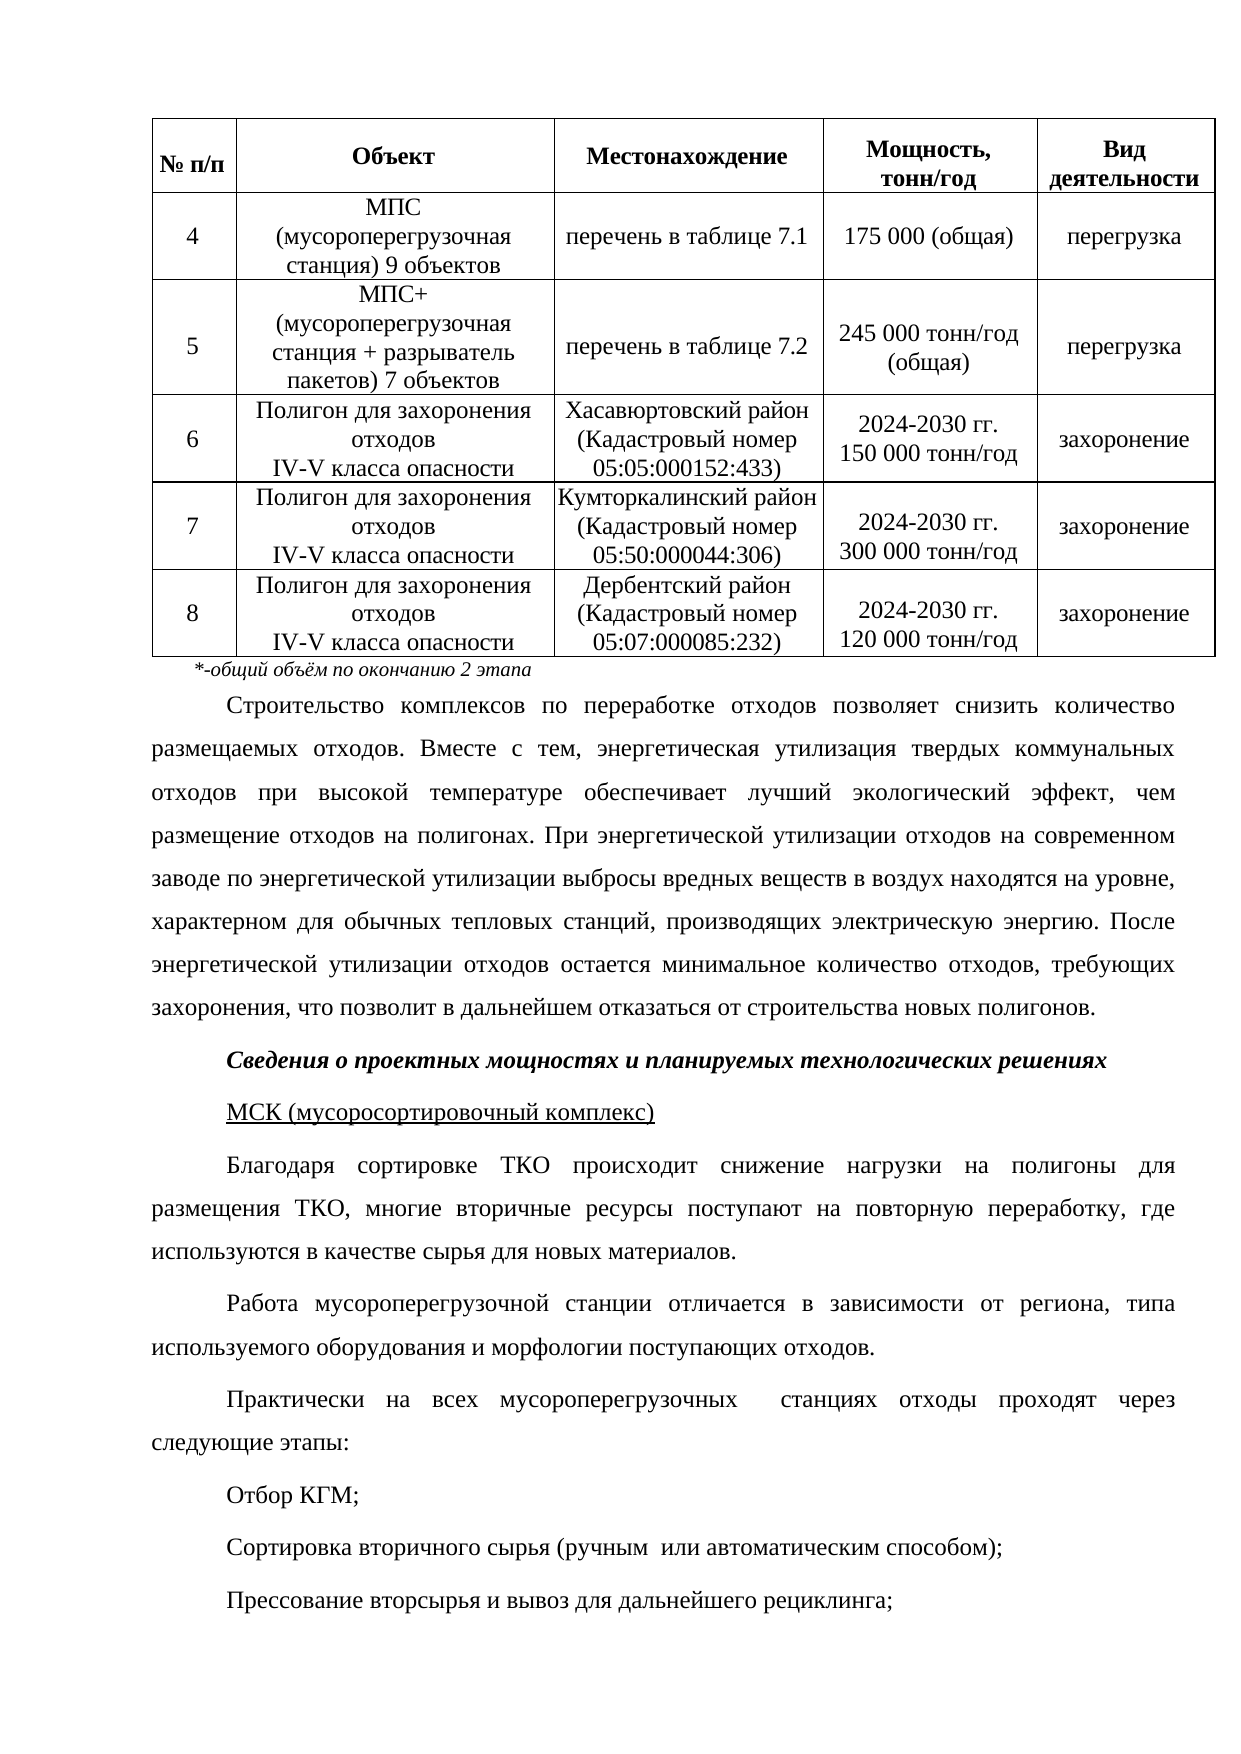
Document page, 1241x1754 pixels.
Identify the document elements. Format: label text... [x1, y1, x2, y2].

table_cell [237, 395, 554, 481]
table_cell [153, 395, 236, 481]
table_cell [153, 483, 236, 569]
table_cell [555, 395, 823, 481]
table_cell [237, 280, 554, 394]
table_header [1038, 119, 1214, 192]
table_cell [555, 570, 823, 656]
text Строительство комплексов по переработке отходов позволяет снизить количество размещаемых отходов. Вместе с тем, энергетическая утилизация твердых коммунальных отходов при высокой температуре обеспечивает лучший экологический эффект, чем размещение отходов на полигонах. При энергетической утилизации отходов на современном заводе по энергетической утилизации выбросы вредных веществ в воздух находятся на уровне, характерном для обычных тепловых станций, производящих электрическую энергию. После энергетической утилизации отходов остается минимальное количество отходов, требующих захоронения, что позволит в дальнейшем отказаться от строительства новых полигонов. [151, 690, 1176, 1021]
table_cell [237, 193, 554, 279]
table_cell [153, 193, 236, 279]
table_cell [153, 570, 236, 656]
text Сортировка вторичного сырья (ручным или автоматическим способом); [151, 1532, 1176, 1561]
text Благодаря сортировке ТКО происходит снижение нагрузки на полигоны для размещения ТКО, многие вторичные ресурсы поступают на повторную переработку, где используются в качестве сырья для новых материалов. [151, 1150, 1176, 1265]
text Работа мусороперегрузочной станции отличается в зависимости от региона, типа используемого оборудования и морфологии поступающих отходов. [151, 1288, 1176, 1360]
text Прессование вторсырья и вывоз для дальнейшего рециклинга; [151, 1585, 1176, 1613]
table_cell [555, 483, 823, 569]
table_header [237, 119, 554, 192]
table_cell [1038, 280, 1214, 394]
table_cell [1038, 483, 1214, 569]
text Отбор КГМ; [151, 1480, 1176, 1508]
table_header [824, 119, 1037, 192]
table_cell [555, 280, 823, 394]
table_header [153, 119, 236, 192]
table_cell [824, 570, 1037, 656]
text Практически на всех мусороперегрузочных станциях отходы проходят через следующие этапы: [151, 1384, 1176, 1456]
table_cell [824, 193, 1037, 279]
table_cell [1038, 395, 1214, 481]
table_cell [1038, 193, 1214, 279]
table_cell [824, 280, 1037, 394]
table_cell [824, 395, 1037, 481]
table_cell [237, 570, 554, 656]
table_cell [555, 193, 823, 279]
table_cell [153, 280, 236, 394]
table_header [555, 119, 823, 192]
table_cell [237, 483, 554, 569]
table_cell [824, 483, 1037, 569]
text Сведения о проектных мощностях и планируемых технологических решениях [151, 1045, 1176, 1073]
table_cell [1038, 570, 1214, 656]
text *-общий объём по окончанию 2 этапа [118, 657, 1234, 681]
text МСК (мусоросортировочный комплекс) [151, 1097, 1176, 1126]
